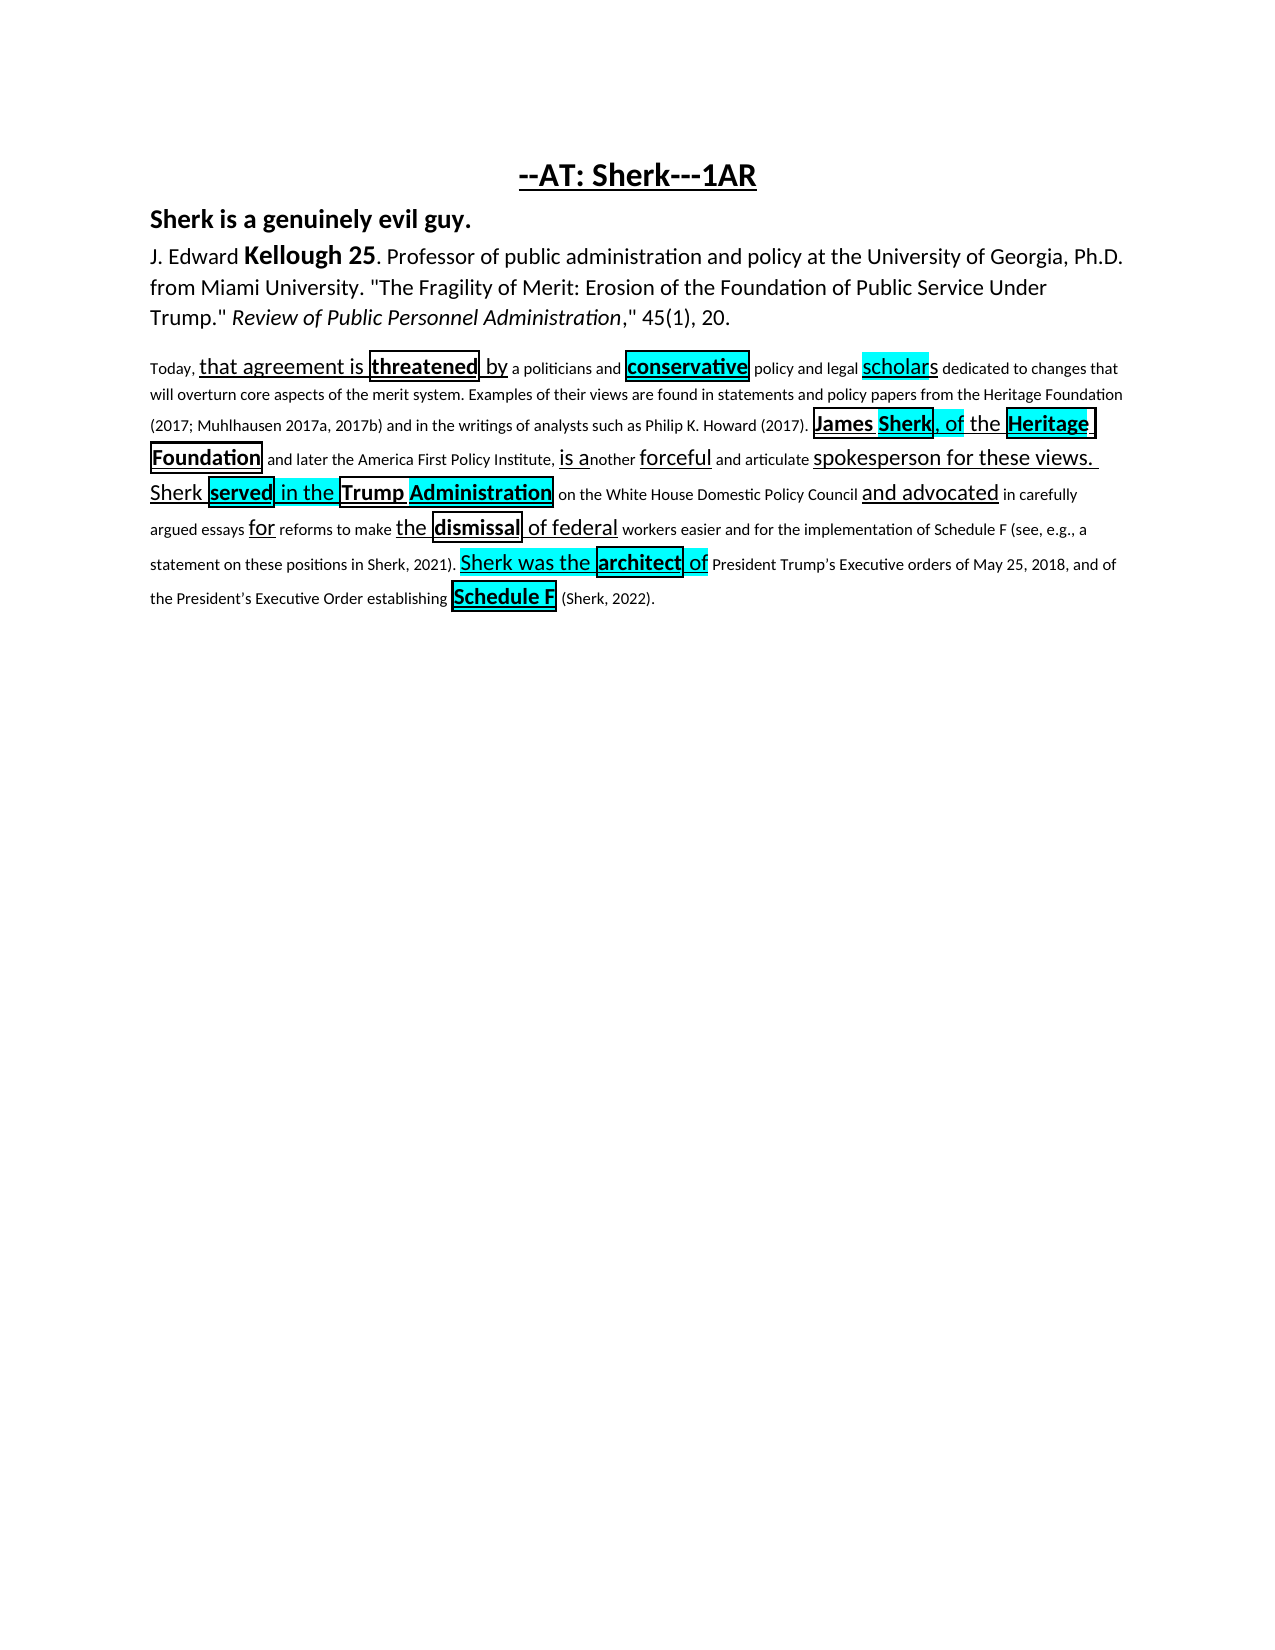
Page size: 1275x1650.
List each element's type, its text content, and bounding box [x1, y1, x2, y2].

text Today, that agreement is threatened by a politicians and conservative policy and legal scholars dedicated to changes that will overturn core aspects of the merit system. Examples of their views are found in statements and policy papers from the Heritage Foundation (2017; Muhlhausen 2017a, 2017b) and in the writings of analysts such as Philip K. Howard (2017). James Sherk, of the Heritage Foundation and later the America First Policy Institute, is another forceful and articulate spokesperson for these views. Sherk served in the Trump Administration on the White House Domestic Policy Council and advocated in carefully argued essays for reforms to make the dismissal of federal workers easier and for the implementation of Schedule F (see, e.g., a statement on these positions in Sherk, 2021). Sherk was the architect of President Trump’s Executive orders of May 25, 2018, and of the President’s Executive Order establishing Schedule F (Sherk, 2022). [150, 350, 1125, 612]
text J. Edward Kellough 25. Professor of public administration and policy at the University of Georgia, Ph.D. from Miami University. "The Fragility of Merit: Erosion of the Foundation of Public Service Under Trump." Review of Public Personnel Administration," 45(1), 20. [150, 238, 1125, 331]
subtitle Sherk is a genuinely evil guy. [150, 202, 1125, 235]
subtitle --AT: Sherk---1AR [150, 154, 1125, 195]
